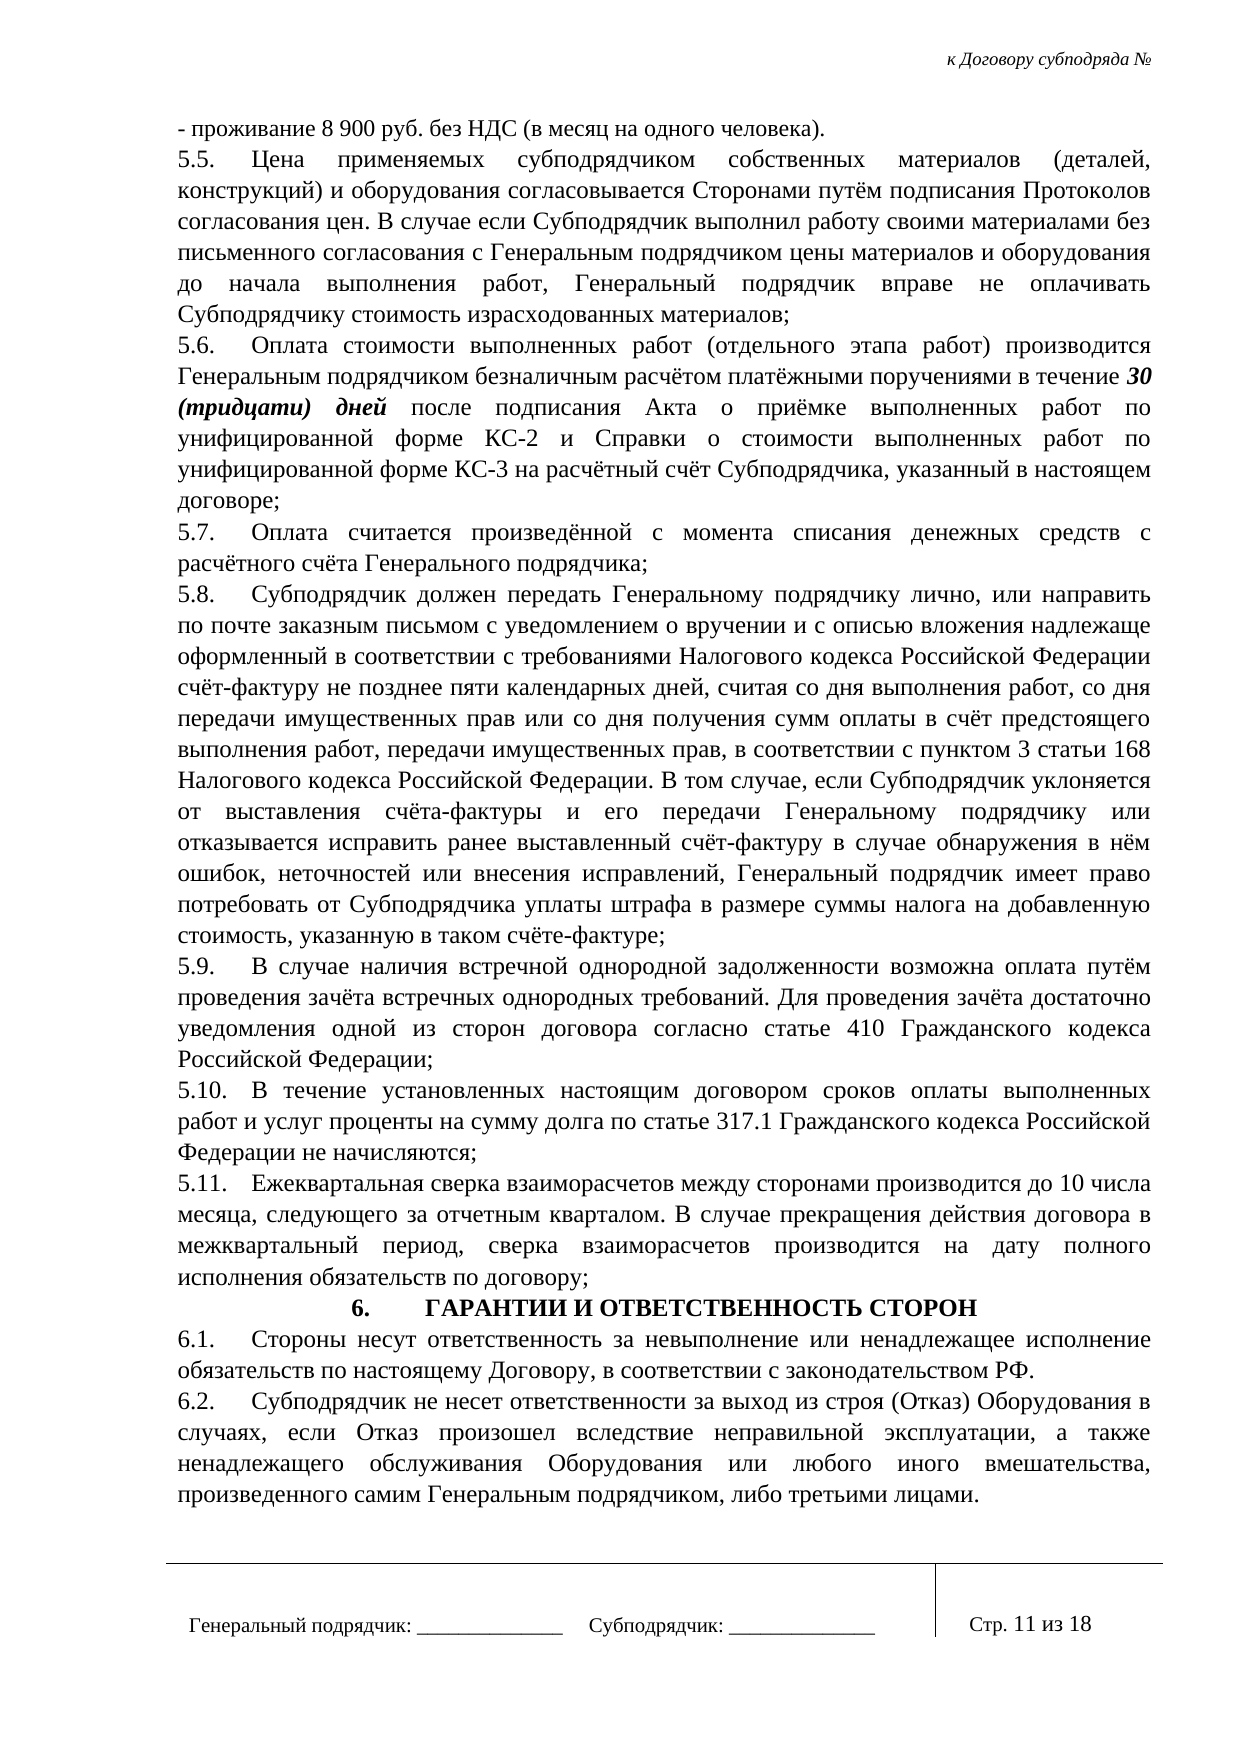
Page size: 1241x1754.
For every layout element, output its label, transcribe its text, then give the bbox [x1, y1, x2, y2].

list Оплата стоимости выполненных работ (отдельного этапа работ) производится Генеральным подрядчиком безналичным расчётом платёжными поручениями в течение 30 (тридцати) дней после подписания Акта о приёмке выполненных работ по унифицированной форме КС-2 и Справки о стоимости выполненных работ по унифицированной форме КС-3 на расчётный счёт Субподрядчика, указанный в настоящем договоре; [177, 330, 1152, 514]
list В течение установленных настоящим договором сроков оплаты выполненных работ и услуг проценты на сумму долга по статье 317.1 Гражданского кодекса Российской Федерации не начисляются; [177, 1075, 1152, 1166]
list Субподрядчик должен передать Генеральному подрядчику лично, или направить по почте заказным письмом с уведомлением о вручении и с описью вложения надлежаще оформленный в соответствии с требованиями Налогового кодекса Российской Федерации счёт-фактуру не позднее пяти календарных дней, считая со дня выполнения работ, со дня передачи имущественных прав или со дня получения сумм оплаты в счёт предстоящего выполнения работ, передачи имущественных прав, в соответствии с пунктом 3 статьи 168 Налогового кодекса Российской Федерации. В том случае, если Субподрядчик уклоняется от выставления счёта-фактуры и его передачи Генеральному подрядчику или отказывается исправить ранее выставленный счёт-фактуру в случае обнаружения в нём ошибок, неточностей или внесения исправлений, Генеральный подрядчик имеет право потребовать от Субподрядчика уплаты штрафа в размере суммы налога на добавленную стоимость, указанную в таком счёте-фактуре; [177, 579, 1152, 949]
list Субподрядчик не несет ответственности за выход из строя (Отказ) Оборудования в случаях, если Отказ произошел вследствие неправильной эксплуатации, а также ненадлежащего обслуживания Оборудования или любого иного вмешательства, произведенного самим Генеральным подрядчиком, либо третьими лицами. [177, 1386, 1152, 1508]
list - проживание 8 900 руб. без НДС (в месяц на одного человека). [177, 114, 1152, 142]
list Ежеквартальная сверка взаиморасчетов между сторонами производится до 10 числа месяца, следующего за отчетным кварталом. В случае прекращения действия договора в межквартальный период, сверка взаиморасчетов производится на дату полного исполнения обязательств по договору; [177, 1168, 1152, 1290]
list ГАРАНТИИ И ОТВЕТСТВЕННОСТЬ СТОРОН [177, 1293, 1152, 1321]
list Цена применяемых субподрядчиком собственных материалов (деталей, конструкций) и оборудования согласовывается Сторонами путём подписания Протоколов согласования цен. В случае если Субподрядчик выполнил работу своими материалами без письменного согласования с Генеральным подрядчиком цены материалов и оборудования до начала выполнения работ, Генеральный подрядчик вправе не оплачивать Субподрядчику стоимость израсходованных материалов; [177, 144, 1152, 328]
list Стороны несут ответственность за невыполнение или ненадлежащее исполнение обязательств по настоящему Договору, в соответствии с законодательством РФ. [177, 1324, 1152, 1383]
list Оплата считается произведённой с момента списания денежных средств с расчётного счёта Генерального подрядчика; [177, 517, 1152, 576]
list В случае наличия встречной однородной задолженности возможна оплата путём проведения зачёта встречных однородных требований. Для проведения зачёта достаточно уведомления одной из сторон договора согласно статье 410 Гражданского кодекса Российской Федерации; [177, 951, 1152, 1073]
